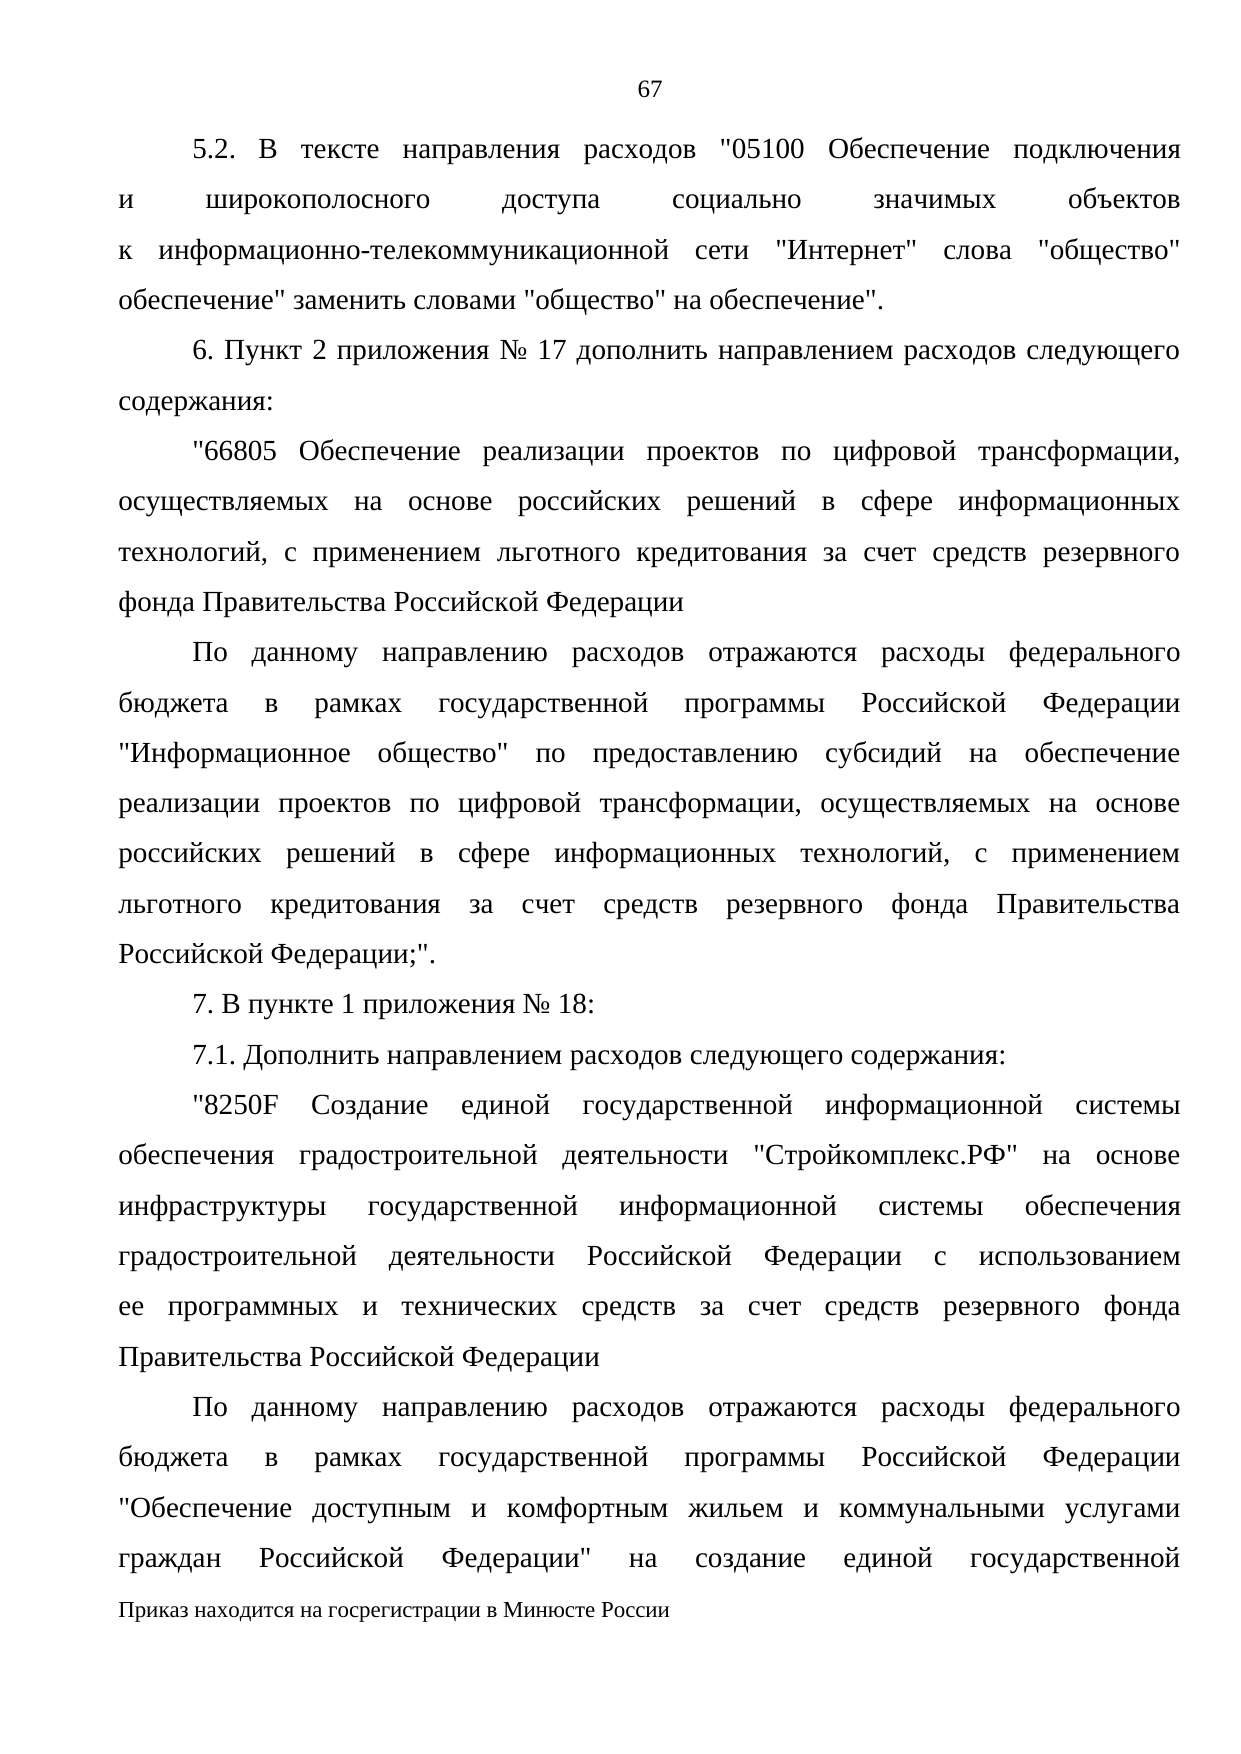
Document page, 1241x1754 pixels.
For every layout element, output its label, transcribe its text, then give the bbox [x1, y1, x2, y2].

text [118, 1389, 1181, 1573]
text 6. Пункт 2 приложения № 17 дополнить направлением расходов следующего содержания: [118, 332, 1181, 416]
text "8250F Создание единой государственной информационной системы обеспечения градостроительной деятельности "Стройкомплекс.РФ" на основе инфраструктуры государственной информационной системы обеспечения градостроительной деятельности Российской Федерации с использованием ее программных и технических средств за счет средств резервного фонда Правительства Российской Федерации [118, 1087, 1181, 1372]
text "66805 Обеспечение реализации проектов по цифровой трансформации, осуществляемых на основе российских решений в сфере информационных технологий, с применением льготного кредитования за счет средств резервного фонда Правительства Российской Федерации [118, 433, 1181, 618]
text 5.2. В тексте направления расходов "05100 Обеспечение подключения и широкополосного доступа социально значимых объектов к информационно-телекоммуникационной сети "Интернет" слова "общество" обеспечение" заменить словами "общество" на обеспечение". [118, 131, 1181, 316]
text 7.1. Дополнить направлением расходов следующего содержания: [118, 1037, 1181, 1070]
text По данному направлению расходов отражаются расходы федерального бюджета в рамках государственной программы Российской Федерации "Информационное общество" по предоставлению субсидий на обеспечение реализации проектов по цифровой трансформации, осуществляемых на основе российских решений в сфере информационных технологий, с применением льготного кредитования за счет средств резервного фонда Правительства Российской Федерации;". [118, 634, 1181, 970]
text 7. В пункте 1 приложения № 18: [118, 987, 1181, 1020]
